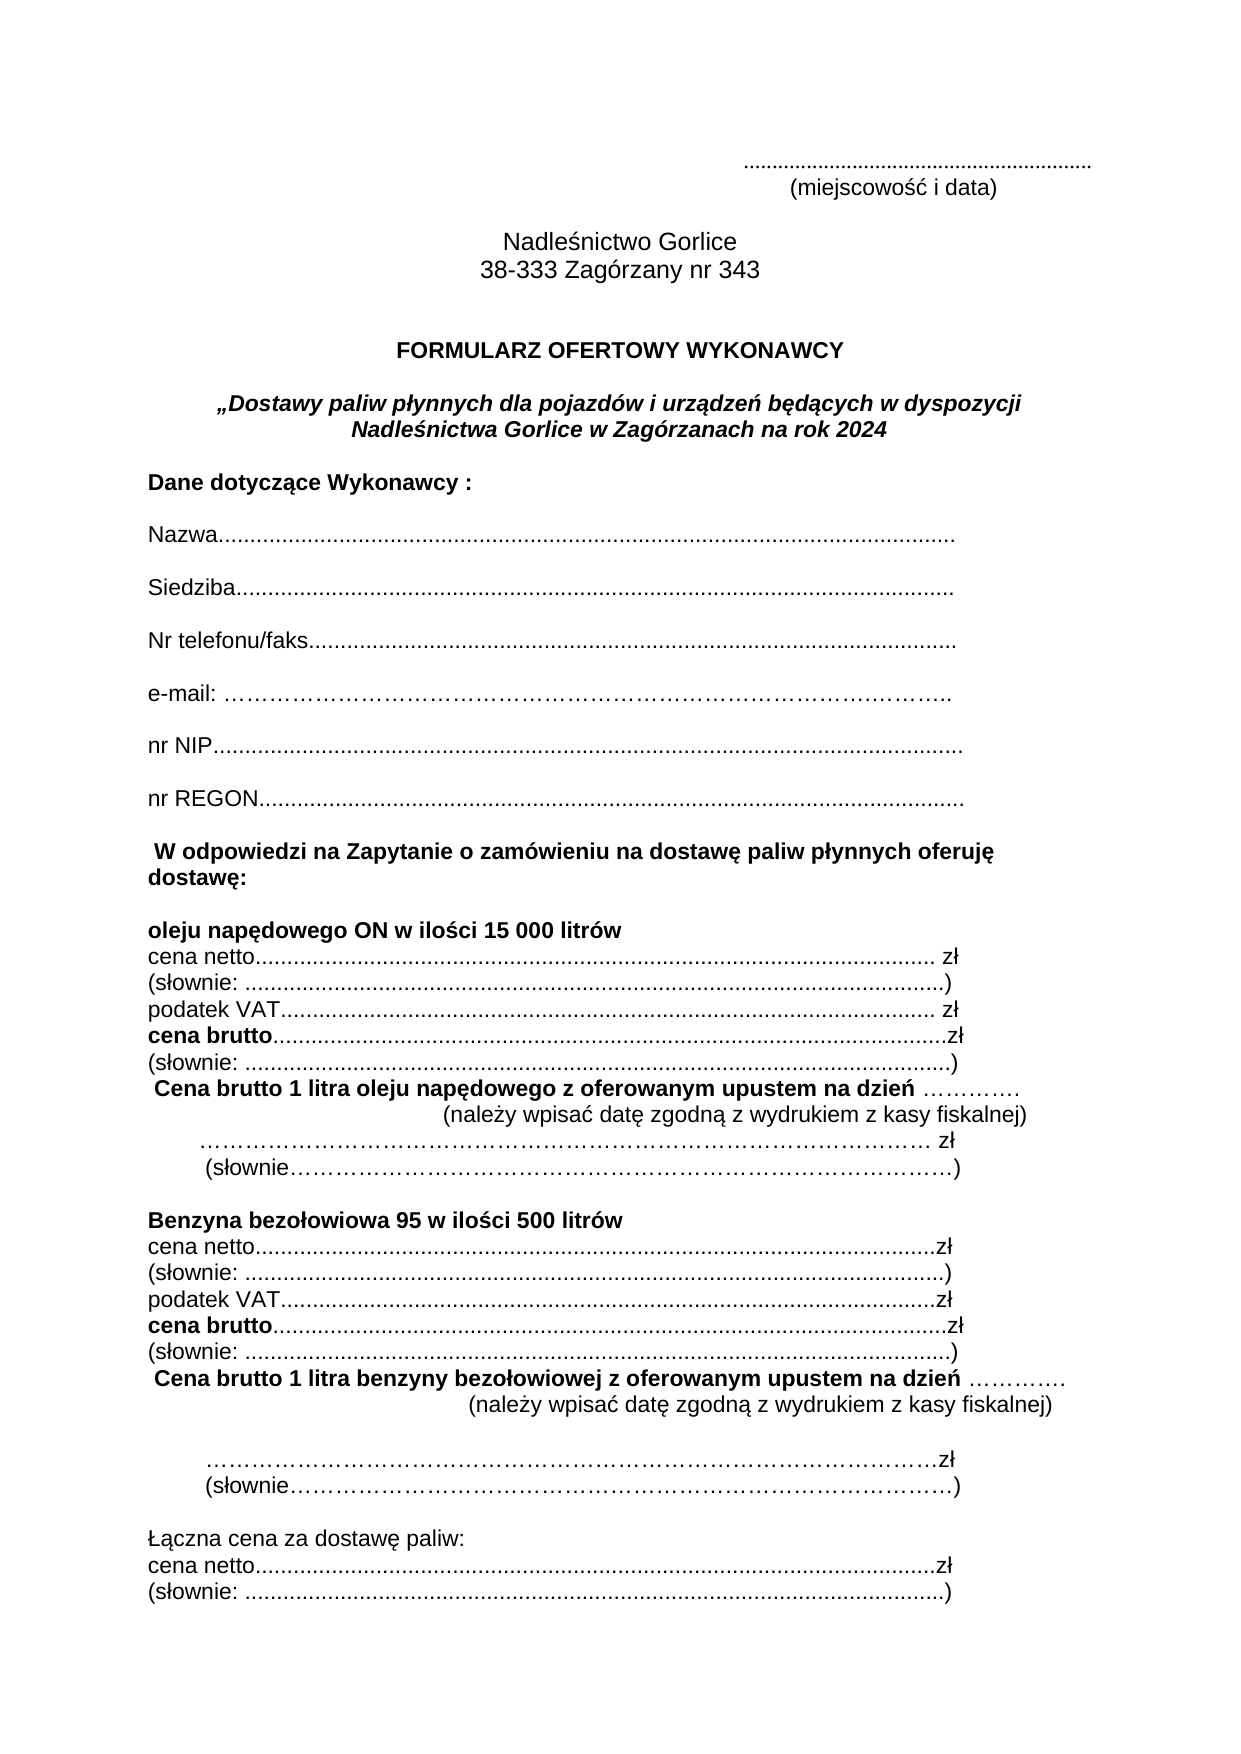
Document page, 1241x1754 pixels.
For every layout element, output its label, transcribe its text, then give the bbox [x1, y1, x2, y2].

text Benzyna bezołowiowa 95 w ilości 500 litrów [148, 1207, 1093, 1233]
text (słownie……………………………………………………………………………) [148, 1472, 1093, 1499]
text podatek VAT....................................................................................................... zł [148, 996, 1093, 1022]
text e-mail: ………………………………………………………………………….……….. [148, 679, 1093, 706]
text cena netto........................................................................................................... zł [148, 943, 1093, 969]
text podatek VAT.......................................................................................................zł [148, 1286, 1093, 1312]
text (słownie: ..............................................................................................................) [148, 1578, 1093, 1604]
text Cena brutto 1 litra oleju napędowego z oferowanym upustem na dzień …………. (należy wpisać datę zgodną z wydrukiem z kasy fiskalnej) [148, 1075, 1093, 1127]
text ……………………………………………………………………………………zł [148, 1446, 1093, 1472]
text cena netto...........................................................................................................zł [148, 1552, 1093, 1578]
text ............................................................. [148, 148, 1093, 174]
text Łączna cena za dostawę paliw: [148, 1525, 1093, 1552]
text Nazwa.................................................................................................................... [148, 521, 1093, 548]
text cena netto...........................................................................................................zł [148, 1233, 1093, 1259]
text nr NIP...................................................................................................................... [148, 732, 1093, 758]
text 38-333 Zagórzany nr 343 [148, 255, 1093, 284]
text (miejscowość i data) [148, 174, 1093, 200]
text cena brutto..........................................................................................................zł [148, 1022, 1093, 1048]
text oleju napędowego ON w ilości 15 000 litrów [148, 917, 1093, 943]
text Cena brutto 1 litra benzyny bezołowiowej z oferowanym upustem na dzień …………. (należy wpisać datę zgodną z wydrukiem z kasy fiskalnej) [148, 1365, 1093, 1417]
text „Dostawy paliw płynnych dla pojazdów i urządzeń będących w dyspozycji Nadleśnictwa Gorlice w Zagórzanach na rok 2024 [148, 389, 1093, 442]
text Nr telefonu/faks...................................................................................................... [148, 627, 1093, 653]
text W odpowiedzi na Zapytanie o zamówieniu na dostawę paliw płynnych oferuję dostawę: [148, 838, 1093, 890]
text (słownie: ...............................................................................................................) [148, 1048, 1093, 1075]
text …………………………………………………………………………………… zł [148, 1127, 1093, 1154]
text FORMULARZ OFERTOWY WYKONAWCY [148, 337, 1093, 363]
text (słownie: ...............................................................................................................) [148, 1338, 1093, 1365]
text Siedziba................................................................................................................. [148, 574, 1093, 600]
text nr REGON............................................................................................................... [148, 785, 1093, 811]
text cena brutto..........................................................................................................zł [148, 1312, 1093, 1338]
text Nadleśnictwo Gorlice [148, 227, 1093, 255]
text (słownie……………………………………………………………………………) [148, 1154, 1093, 1180]
text Dane dotyczące Wykonawcy : [148, 469, 1093, 495]
text (słownie: ..............................................................................................................) [148, 969, 1093, 996]
text (słownie: ..............................................................................................................) [148, 1259, 1093, 1286]
